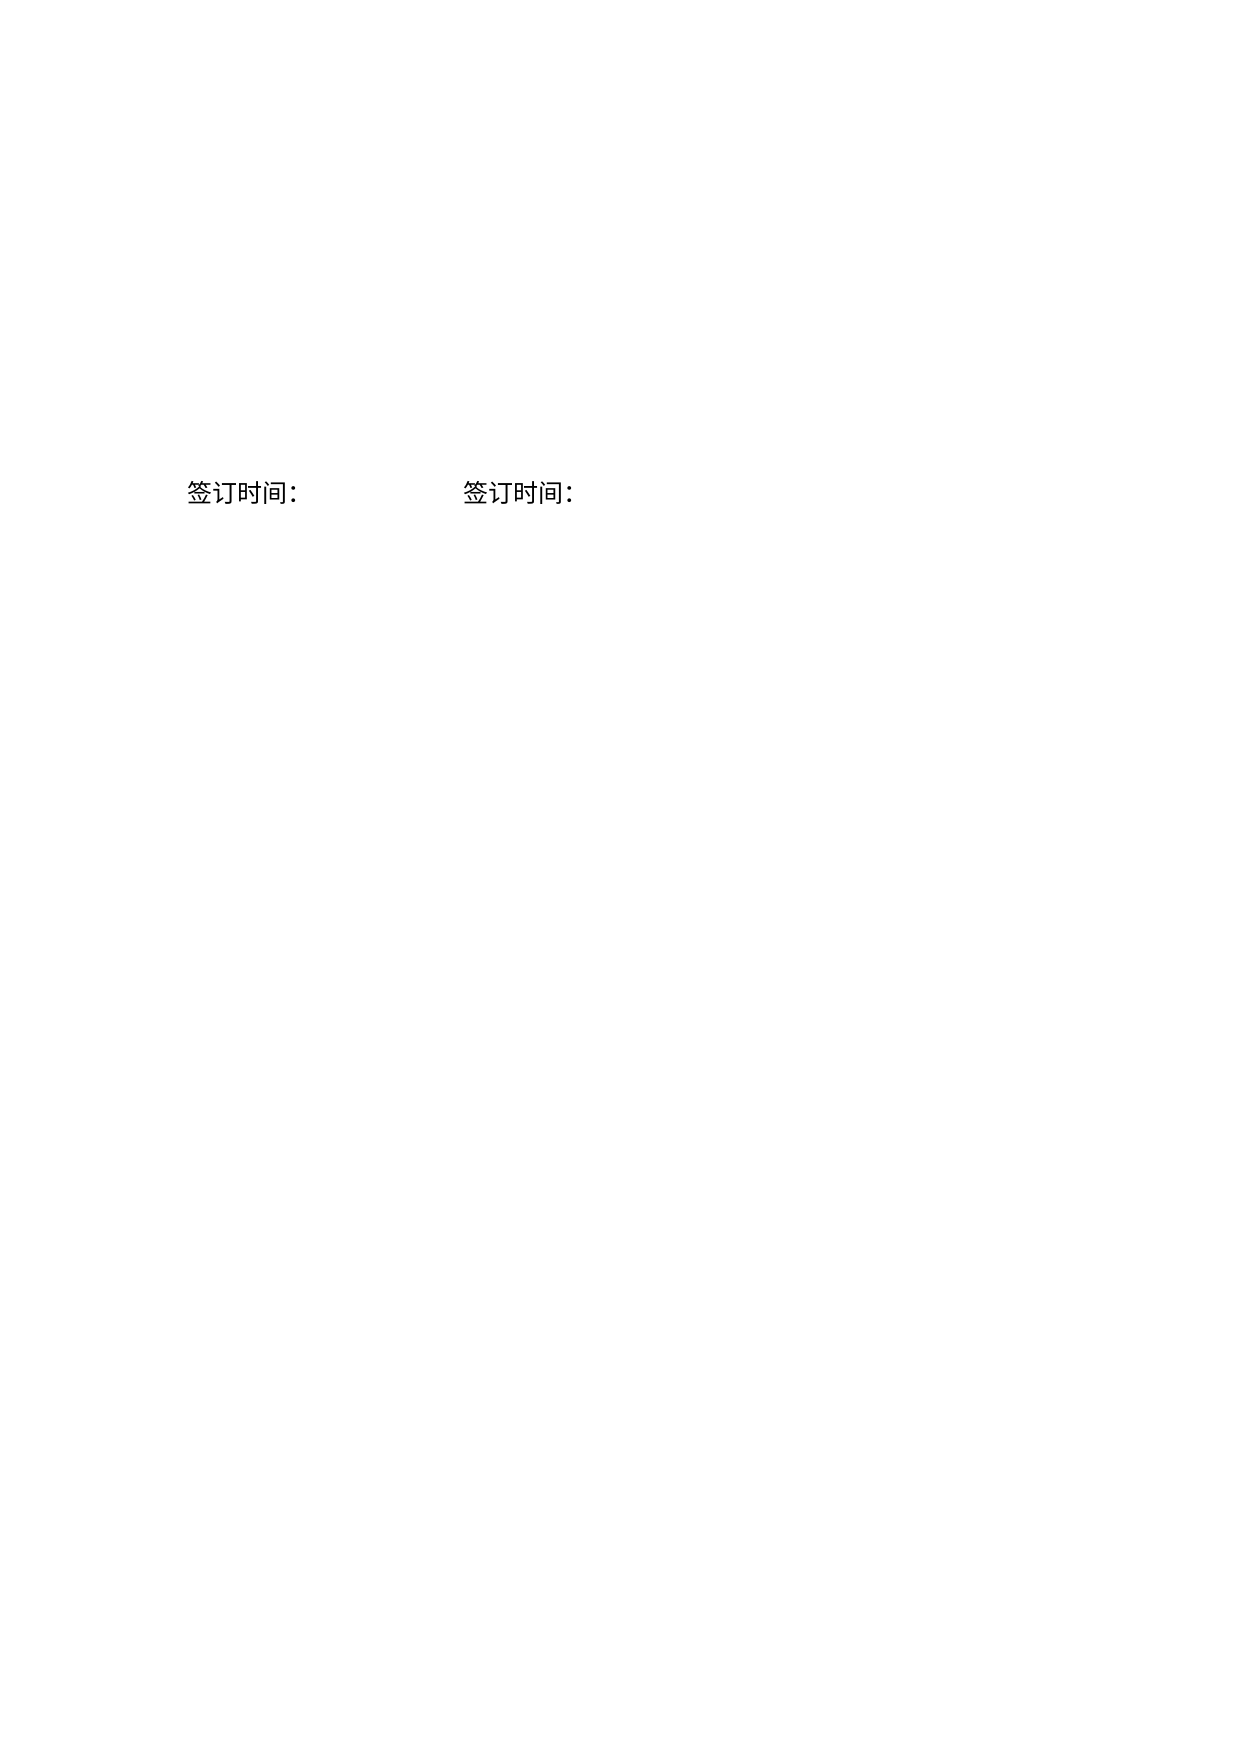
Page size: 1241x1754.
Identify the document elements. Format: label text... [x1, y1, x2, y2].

text 签订时间： 签订时间： [187, 459, 1053, 524]
